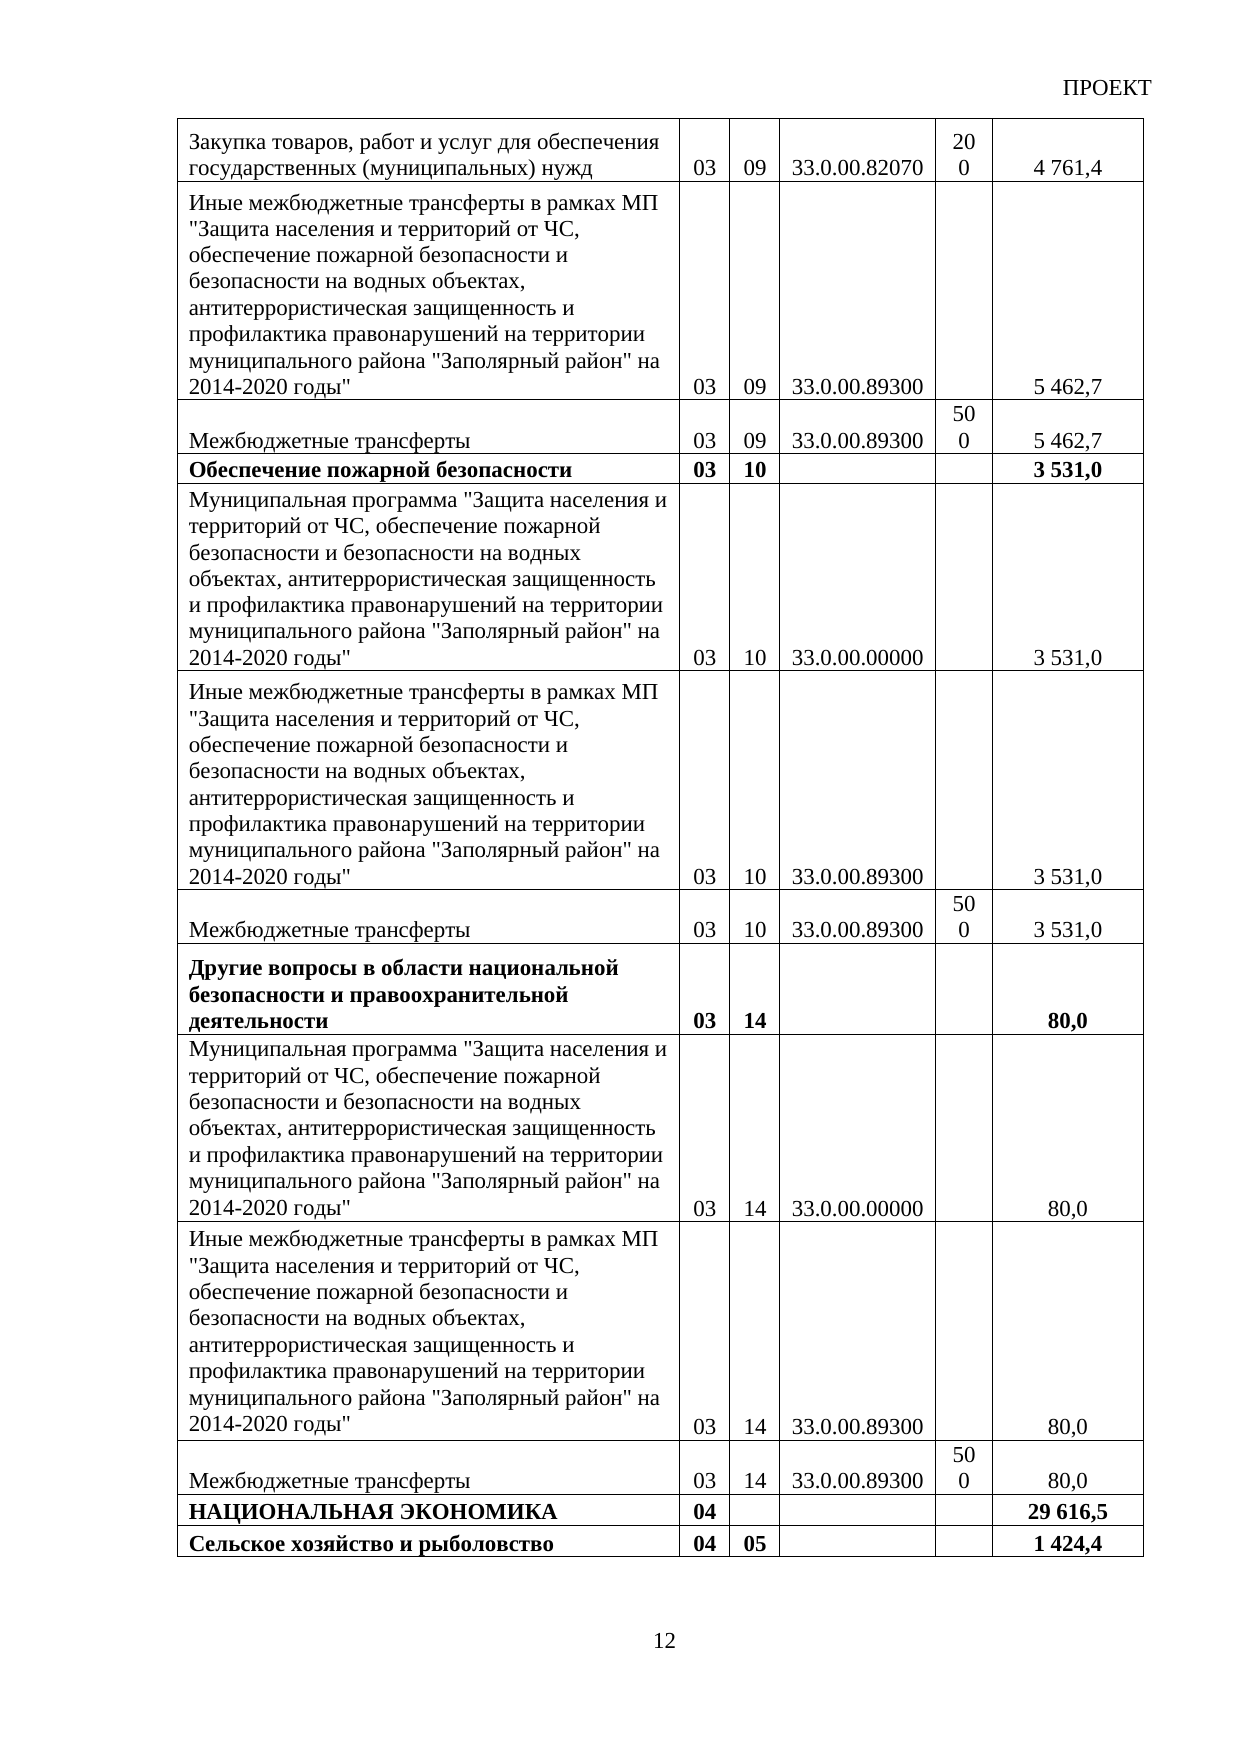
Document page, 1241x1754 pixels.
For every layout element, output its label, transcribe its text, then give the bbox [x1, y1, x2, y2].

table_cell 3 531,0 [993, 671, 1143, 889]
table_cell 04 [680, 1526, 729, 1556]
table_cell 03 [680, 1035, 729, 1221]
table_cell 09 [730, 400, 779, 453]
table_cell 03 [680, 119, 729, 181]
table_cell 05 [730, 1526, 779, 1556]
table_cell 09 [730, 119, 779, 181]
table_cell 4 761,4 [993, 119, 1143, 181]
table_cell 5 462,7 [993, 400, 1143, 453]
table_cell 1 424,4 [993, 1526, 1143, 1556]
table_cell 03 [680, 182, 729, 399]
table_cell 33.0.00.82070 [780, 119, 935, 181]
table_cell 3 531,0 [993, 454, 1143, 483]
table_cell 33.0.00.89300 [780, 1222, 935, 1440]
table_cell 03 [680, 890, 729, 943]
table_cell 3 531,0 [993, 890, 1143, 943]
table_cell [936, 944, 992, 1033]
table_cell 14 [730, 1035, 779, 1221]
table_cell 33.0.00.89300 [780, 890, 935, 943]
table_cell Межбюджетные трансферты [178, 890, 679, 943]
table_cell [730, 1495, 779, 1525]
table_cell 500 [936, 400, 992, 453]
table_cell Обеспечение пожарной безопасности [178, 454, 679, 483]
table_cell НАЦИОНАЛЬНАЯ ЭКОНОМИКА [178, 1495, 679, 1525]
table_cell Другие вопросы в области национальной безопасности и правоохранительной деятельности [178, 944, 679, 1033]
table_cell Иные межбюджетные трансферты в рамках МП "Защита населения и территорий от ЧС, обеспечение пожарной безопасности и безопасности на водных объектах, антитеррористическая защищенность и профилактика правонарушений на территории муниципального района "Заполярный район" на 2014-2020 годы" [178, 1222, 679, 1440]
table_cell Сельское хозяйство и рыболовство [178, 1526, 679, 1556]
table_cell 3 531,0 [993, 484, 1143, 670]
table_cell [936, 182, 992, 399]
table_cell 200 [936, 119, 992, 181]
table_cell 33.0.00.00000 [780, 484, 935, 670]
table_cell 29 616,5 [993, 1495, 1143, 1525]
table_cell 80,0 [993, 944, 1143, 1033]
table_cell 03 [680, 671, 729, 889]
table_cell [780, 454, 935, 483]
table_cell 10 [730, 671, 779, 889]
table_cell 10 [730, 454, 779, 483]
table_cell [780, 1526, 935, 1556]
table_cell 14 [730, 1441, 779, 1493]
table_cell 09 [730, 182, 779, 399]
table_cell 03 [680, 454, 729, 483]
table_cell Муниципальная программа "Защита населения и территорий от ЧС, обеспечение пожарной безопасности и безопасности на водных объектах, антитеррористическая защищенность и профилактика правонарушений на территории муниципального района "Заполярный район" на 2014-2020 годы" [178, 1035, 679, 1221]
table_cell [936, 454, 992, 483]
table_cell Межбюджетные трансферты [178, 400, 679, 453]
table_cell Межбюджетные трансферты [178, 1441, 679, 1493]
table_cell 33.0.00.00000 [780, 1035, 935, 1221]
table_cell 5 462,7 [993, 182, 1143, 399]
table_cell 03 [680, 1441, 729, 1493]
table_cell 33.0.00.89300 [780, 182, 935, 399]
table_cell 10 [730, 890, 779, 943]
table_cell Иные межбюджетные трансферты в рамках МП "Защита населения и территорий от ЧС, обеспечение пожарной безопасности и безопасности на водных объектах, антитеррористическая защищенность и профилактика правонарушений на территории муниципального района "Заполярный район" на 2014-2020 годы" [178, 671, 679, 889]
table_cell [936, 484, 992, 670]
table_cell 03 [680, 1222, 729, 1440]
table_cell [936, 671, 992, 889]
table_cell 14 [730, 1222, 779, 1440]
table_cell 03 [680, 484, 729, 670]
table_cell [936, 1035, 992, 1221]
table_cell 500 [936, 1441, 992, 1493]
table_cell 03 [680, 400, 729, 453]
table_cell Закупка товаров, работ и услуг для обеспечения государственных (муниципальных) нужд [178, 119, 679, 181]
table_cell 80,0 [993, 1222, 1143, 1440]
table_cell 80,0 [993, 1035, 1143, 1221]
table_cell [936, 1526, 992, 1556]
table_cell 14 [730, 944, 779, 1033]
table_cell 33.0.00.89300 [780, 400, 935, 453]
table_cell Иные межбюджетные трансферты в рамках МП "Защита населения и территорий от ЧС, обеспечение пожарной безопасности и безопасности на водных объектах, антитеррористическая защищенность и профилактика правонарушений на территории муниципального района "Заполярный район" на 2014-2020 годы" [178, 182, 679, 399]
table_cell 80,0 [993, 1441, 1143, 1493]
table_cell 03 [680, 944, 729, 1033]
table_cell [780, 944, 935, 1033]
table_cell 500 [936, 890, 992, 943]
table_cell [936, 1495, 992, 1525]
table_cell [780, 1495, 935, 1525]
table_cell Муниципальная программа "Защита населения и территорий от ЧС, обеспечение пожарной безопасности и безопасности на водных объектах, антитеррористическая защищенность и профилактика правонарушений на территории муниципального района "Заполярный район" на 2014-2020 годы" [178, 484, 679, 670]
table_cell 04 [680, 1495, 729, 1525]
table_cell 33.0.00.89300 [780, 1441, 935, 1493]
table_cell 33.0.00.89300 [780, 671, 935, 889]
table_cell 10 [730, 484, 779, 670]
table_cell [936, 1222, 992, 1440]
